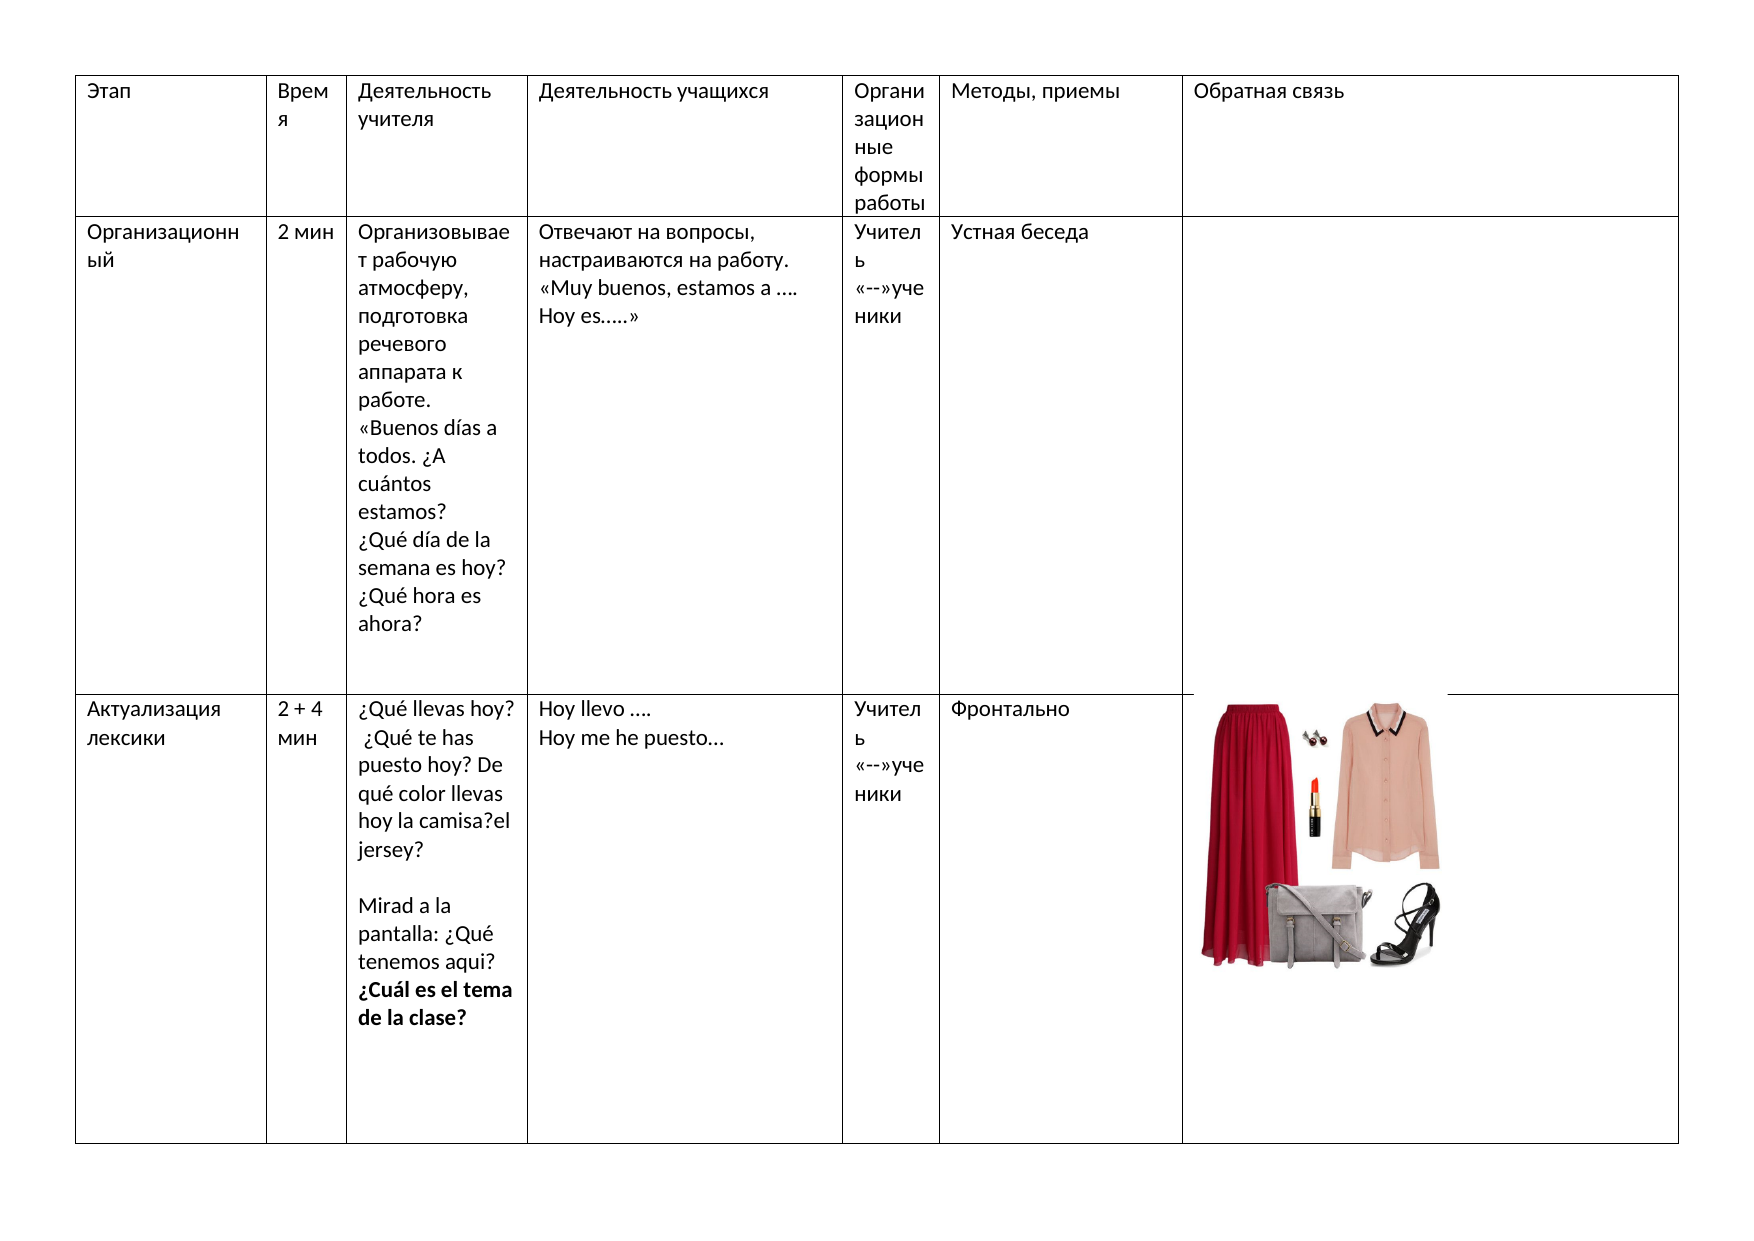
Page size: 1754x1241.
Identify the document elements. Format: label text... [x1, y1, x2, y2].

table_cell [1183, 217, 1678, 693]
table_header Этап [76, 76, 266, 216]
table_cell Фронтально [940, 695, 1182, 1143]
table_header Время [267, 76, 346, 216]
table_cell 2 мин [267, 217, 346, 693]
table_cell Отвечают на вопросы, настраиваются на работу. «Muy buenos, estamos a …. Hoy es…..» [528, 217, 842, 693]
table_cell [528, 695, 842, 1143]
table_cell Учитель «--»ученики [843, 217, 939, 693]
table_header Деятельность учащихся [528, 76, 842, 216]
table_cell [76, 695, 266, 1143]
table_cell Организационный [76, 217, 266, 693]
table_cell Учитель «--»ученики [843, 695, 939, 1143]
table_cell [347, 695, 527, 1143]
table_cell Устная беседа [940, 217, 1182, 693]
table_header Организационные формы работы [843, 76, 939, 216]
table_header Обратная связь [1183, 76, 1678, 216]
table_cell 2 + 4 мин [267, 695, 346, 1143]
table_cell [1183, 695, 1678, 1143]
picture [1193, 694, 1448, 977]
table_header Деятельность учителя [347, 76, 527, 216]
table_cell Организовывает рабочую атмосферу, подготовка речевого аппарата к работе. «Buenos días a todos. ¿A cuántos estamos? ¿Qué día de la semana es hoy? ¿Qué hora es ahora? [347, 217, 527, 693]
table_header Методы, приемы [940, 76, 1182, 216]
